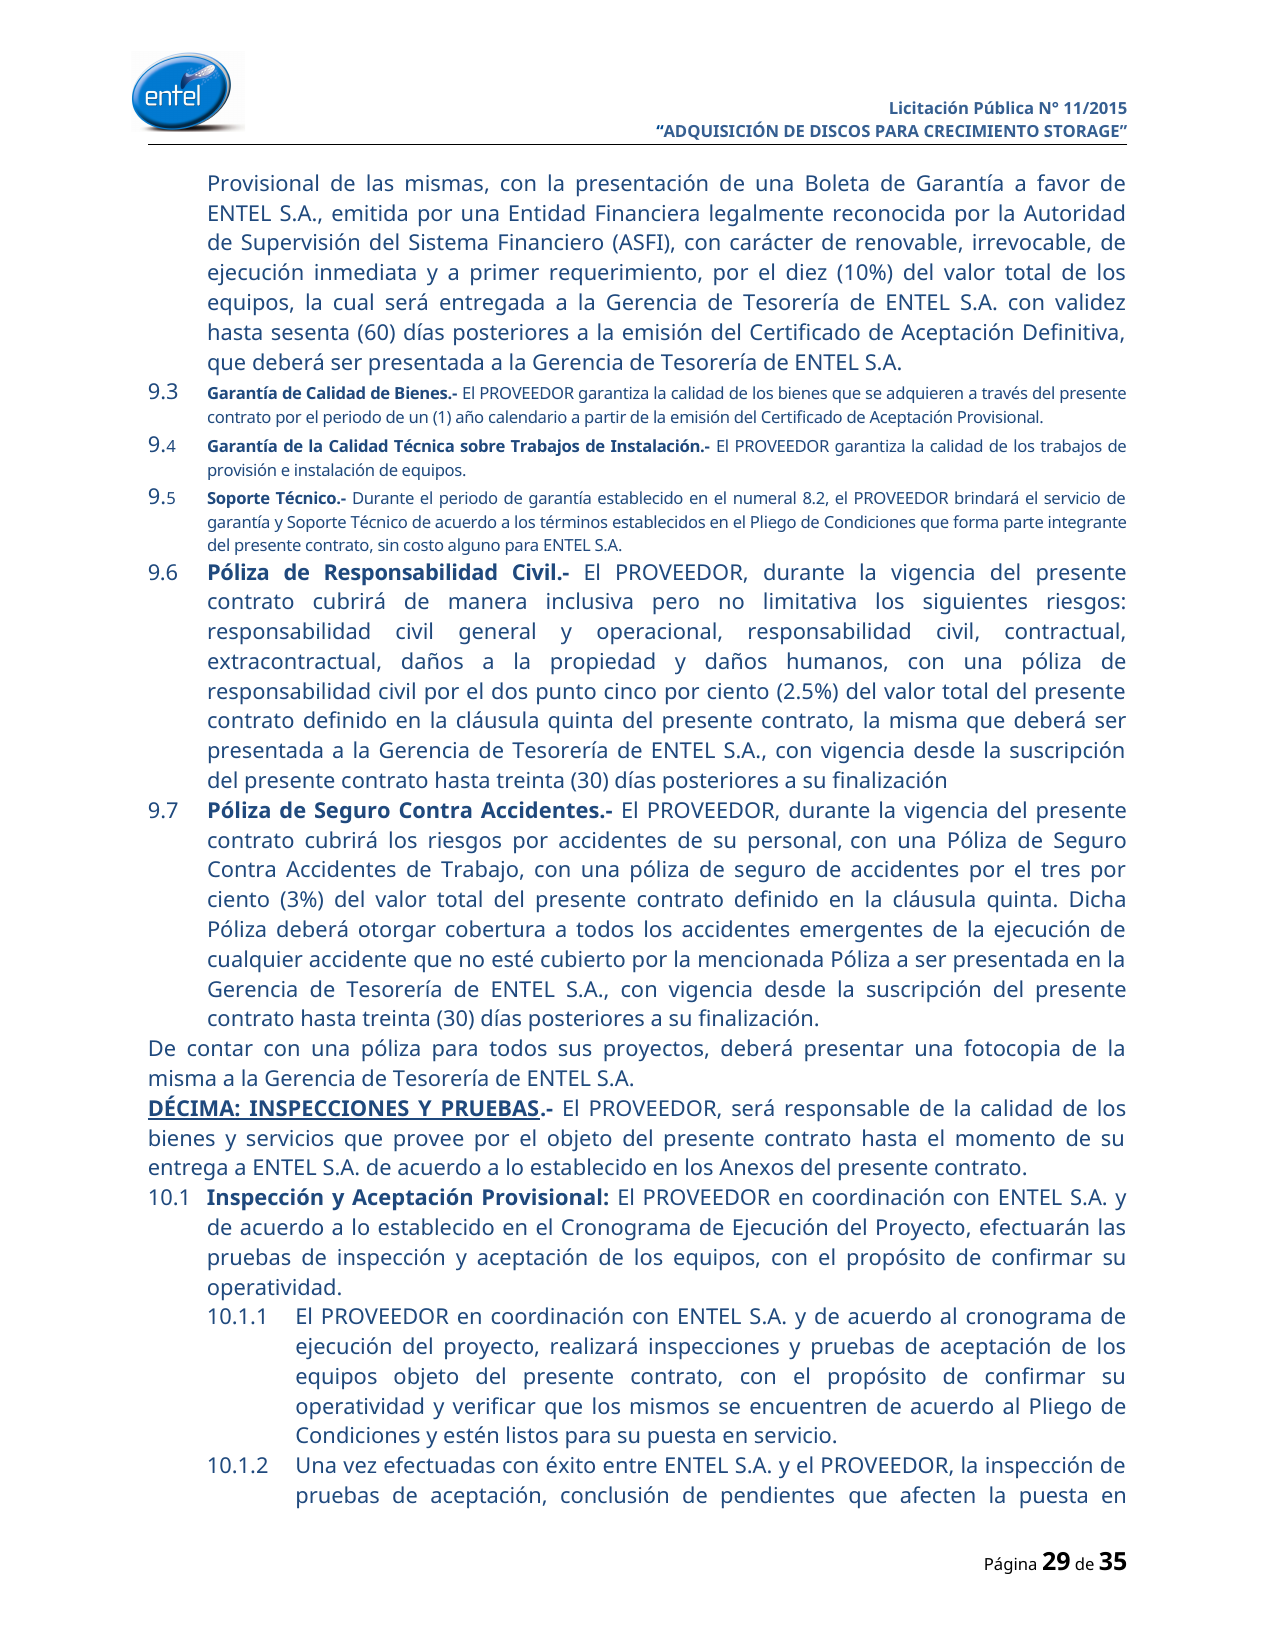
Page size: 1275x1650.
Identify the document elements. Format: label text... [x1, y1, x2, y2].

text De contar con una póliza para todos sus proyectos, deberá presentar una fotocopia de la misma a la Gerencia de Tesorería de ENTEL S.A. [148, 1033, 1127, 1093]
text 9.7 Póliza de Seguro Contra Accidentes.- El PROVEEDOR, durante la vigencia del presente contrato cubrirá los riesgos por accidentes de su personal, con una Póliza de Seguro Contra Accidentes de Trabajo, con una póliza de seguro de accidentes por el tres por ciento (3%) del valor total del presente contrato definido en la cláusula quinta. Dicha Póliza deberá otorgar cobertura a todos los accidentes emergentes de la ejecución de cualquier accidente que no esté cubierto por la mencionada Póliza a ser presentada en la Gerencia de Tesorería de ENTEL S.A., con vigencia desde la suscripción del presente contrato hasta treinta (30) días posteriores a su finalización. [148, 795, 1127, 1033]
text 10.1.1 El PROVEEDOR en coordinación con ENTEL S.A. y de acuerdo al cronograma de ejecución del proyecto, realizará inspecciones y pruebas de aceptación de los equipos objeto del presente contrato, con el propósito de confirmar su operatividad y verificar que los mismos se encuentren de acuerdo al Pliego de Condiciones y estén listos para su puesta en servicio. [207, 1301, 1127, 1450]
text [207, 1450, 1127, 1510]
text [148, 168, 1127, 376]
text 9.3 Garantía de Calidad de Bienes.- El PROVEEDOR garantiza la calidad de los bienes que se adquieren a través del presente contrato por el periodo de un (1) año calendario a partir de la emisión del Certificado de Aceptación Provisional. [148, 376, 1127, 429]
text DÉCIMA: INSPECCIONES Y PRUEBAS.- El PROVEEDOR, será responsable de la calidad de los bienes y servicios que provee por el objeto del presente contrato hasta el momento de su entrega a ENTEL S.A. de acuerdo a lo establecido en los Anexos del presente contrato. [148, 1093, 1127, 1182]
text 10.1 Inspección y Aceptación Provisional: El PROVEEDOR en coordinación con ENTEL S.A. y de acuerdo a lo establecido en el Cronograma de Ejecución del Proyecto, efectuarán las pruebas de inspección y aceptación de los equipos, con el propósito de confirmar su operatividad. [148, 1182, 1127, 1301]
text 9.6 Póliza de Responsabilidad Civil.- El PROVEEDOR, durante la vigencia del presente contrato cubrirá de manera inclusiva pero no limitativa los siguientes riesgos: responsabilidad civil general y operacional, responsabilidad civil, contractual, extracontractual, daños a la propiedad y daños humanos, con una póliza de responsabilidad civil por el dos punto cinco por ciento (2.5%) del valor total del presente contrato definido en la cláusula quinta del presente contrato, la misma que deberá ser presentada a la Gerencia de Tesorería de ENTEL S.A., con vigencia desde la suscripción del presente contrato hasta treinta (30) días posteriores a su finalización [148, 557, 1127, 795]
text 9.5 Soporte Técnico.- Durante el periodo de garantía establecido en el numeral 8.2, el PROVEEDOR brindará el servicio de garantía y Soporte Técnico de acuerdo a los términos establecidos en el Pliego de Condiciones que forma parte integrante del presente contrato, sin costo alguno para ENTEL S.A. [148, 481, 1127, 557]
picture [131, 51, 246, 132]
text 9.4 Garantía de la Calidad Técnica sobre Trabajos de Instalación.- El PROVEEDOR garantiza la calidad de los trabajos de provisión e instalación de equipos. [148, 429, 1127, 481]
